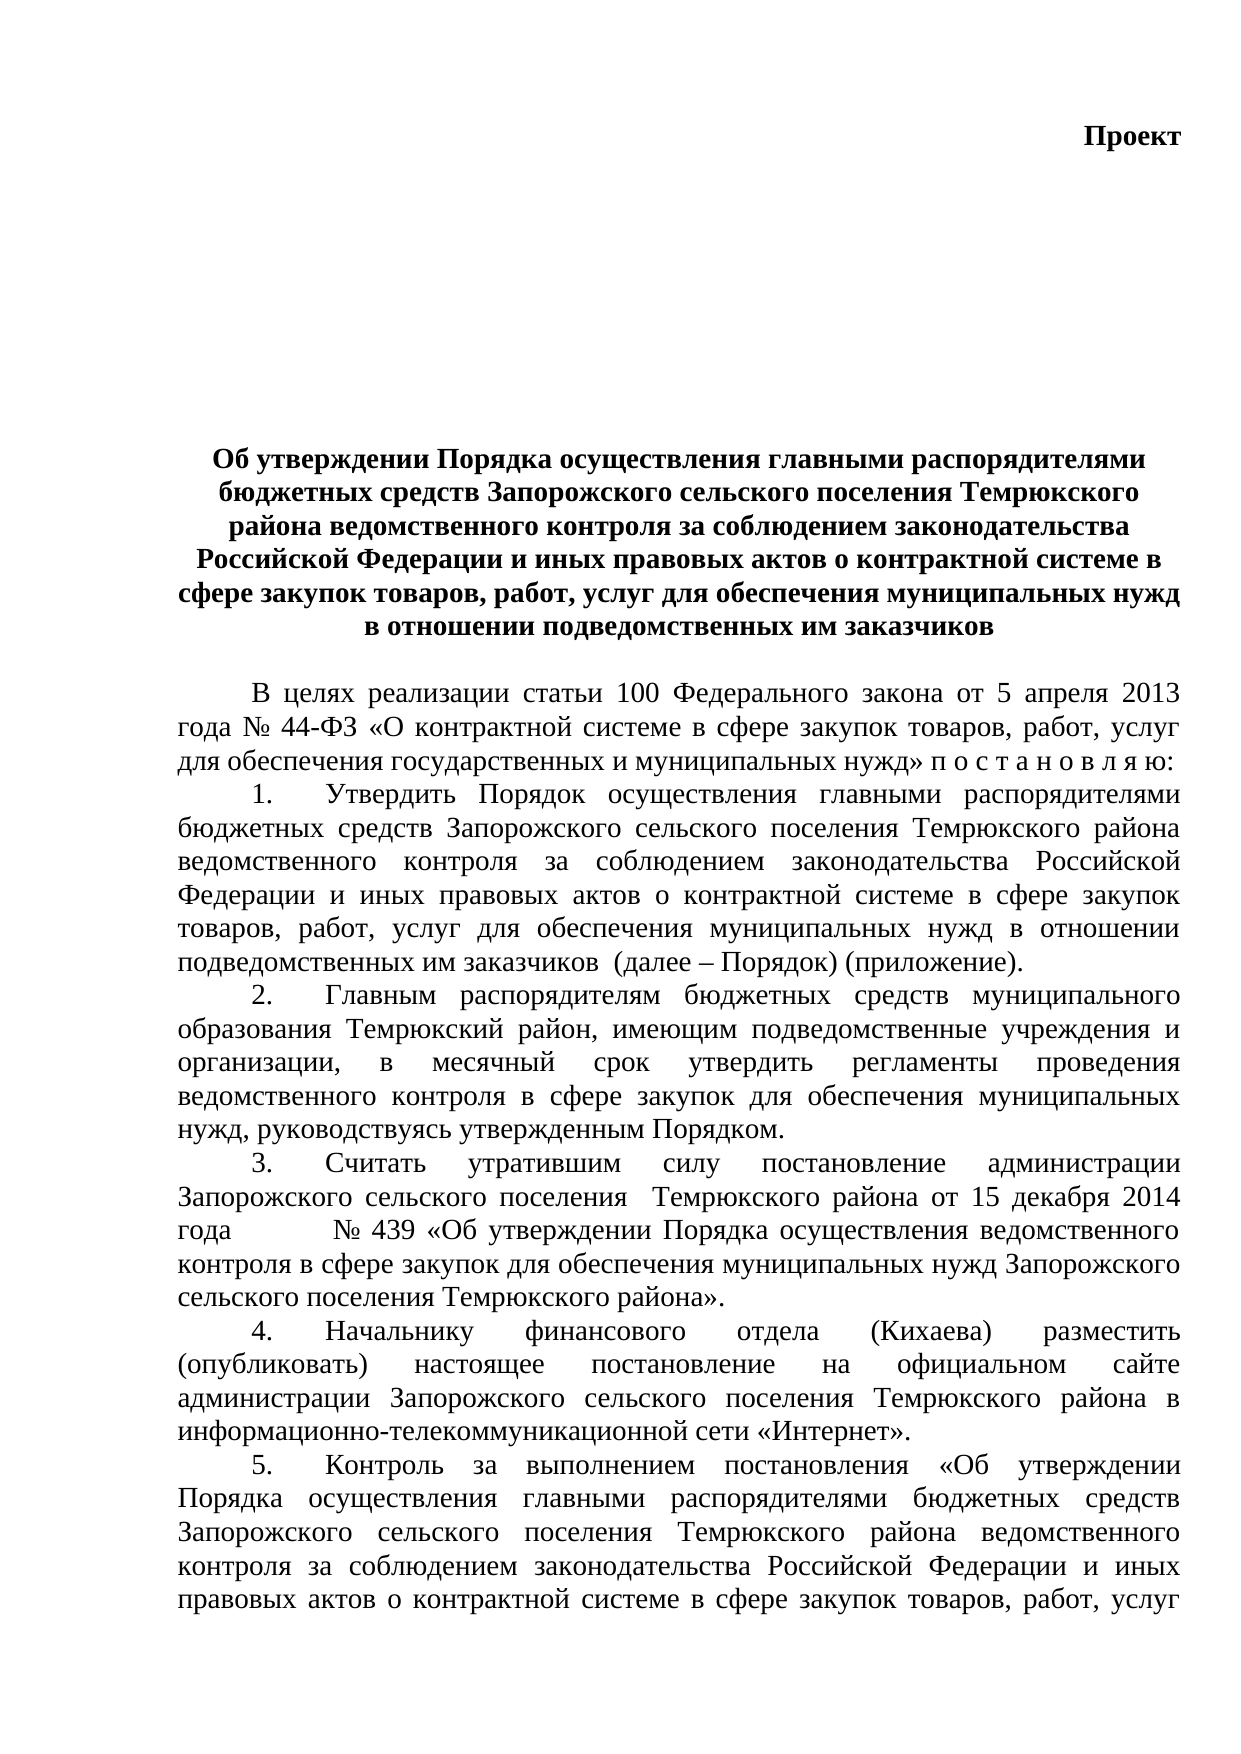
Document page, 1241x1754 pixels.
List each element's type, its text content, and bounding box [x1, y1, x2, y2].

list Считать утратившим силу постановление администрации Запорожского сельского поселения Темрюкского района от 15 декабря 2014 года № 439 «Об утверждении Порядка осуществления ведомственного контроля в сфере закупок для обеспечения муниципальных нужд Запорожского сельского поселения Темрюкского района». [177, 1145, 1181, 1313]
list Утвердить Порядок осуществления главными распорядителями бюджетных средств Запорожского сельского поселения Темрюкского района ведомственного контроля за соблюдением законодательства Российской Федерации и иных правовых актов о контрактной системе в сфере закупок товаров, работ, услуг для обеспечения муниципальных нужд в отношении подведомственных им заказчиков (далее – Порядок) (приложение). [177, 776, 1181, 977]
text Проект [177, 118, 1181, 152]
text Об утверждении Порядка осуществления главными распорядителями бюджетных средств Запорожского сельского поселения Темрюкского района ведомственного контроля за соблюдением законодательства Российской Федерации и иных правовых актов о контрактной системе в сфере закупок товаров, работ, услуг для обеспечения муниципальных нужд в отношении подведомственных им заказчиков [177, 441, 1181, 642]
list Начальнику финансового отдела (Кихаева) разместить (опубликовать) настоящее постановление на официальном сайте администрации Запорожского сельского поселения Темрюкского района в информационно-телекоммуникационной сети «Интернет». [177, 1313, 1181, 1447]
list Главным распорядителям бюджетных средств муниципального образования Темрюкский район, имеющим подведомственные учреждения и организации, в месячный срок утвердить регламенты проведения ведомственного контроля в сфере закупок для обеспечения муниципальных нужд, руководствуясь утвержденным Порядком. [177, 977, 1181, 1145]
text В целях реализации статьи 100 Федерального закона от 5 апреля 2013 года № 44-ФЗ «О контрактной системе в сфере закупок товаров, работ, услуг для обеспечения государственных и муниципальных нужд» п о с т а н о в л я ю: [177, 676, 1181, 776]
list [177, 1447, 1181, 1615]
